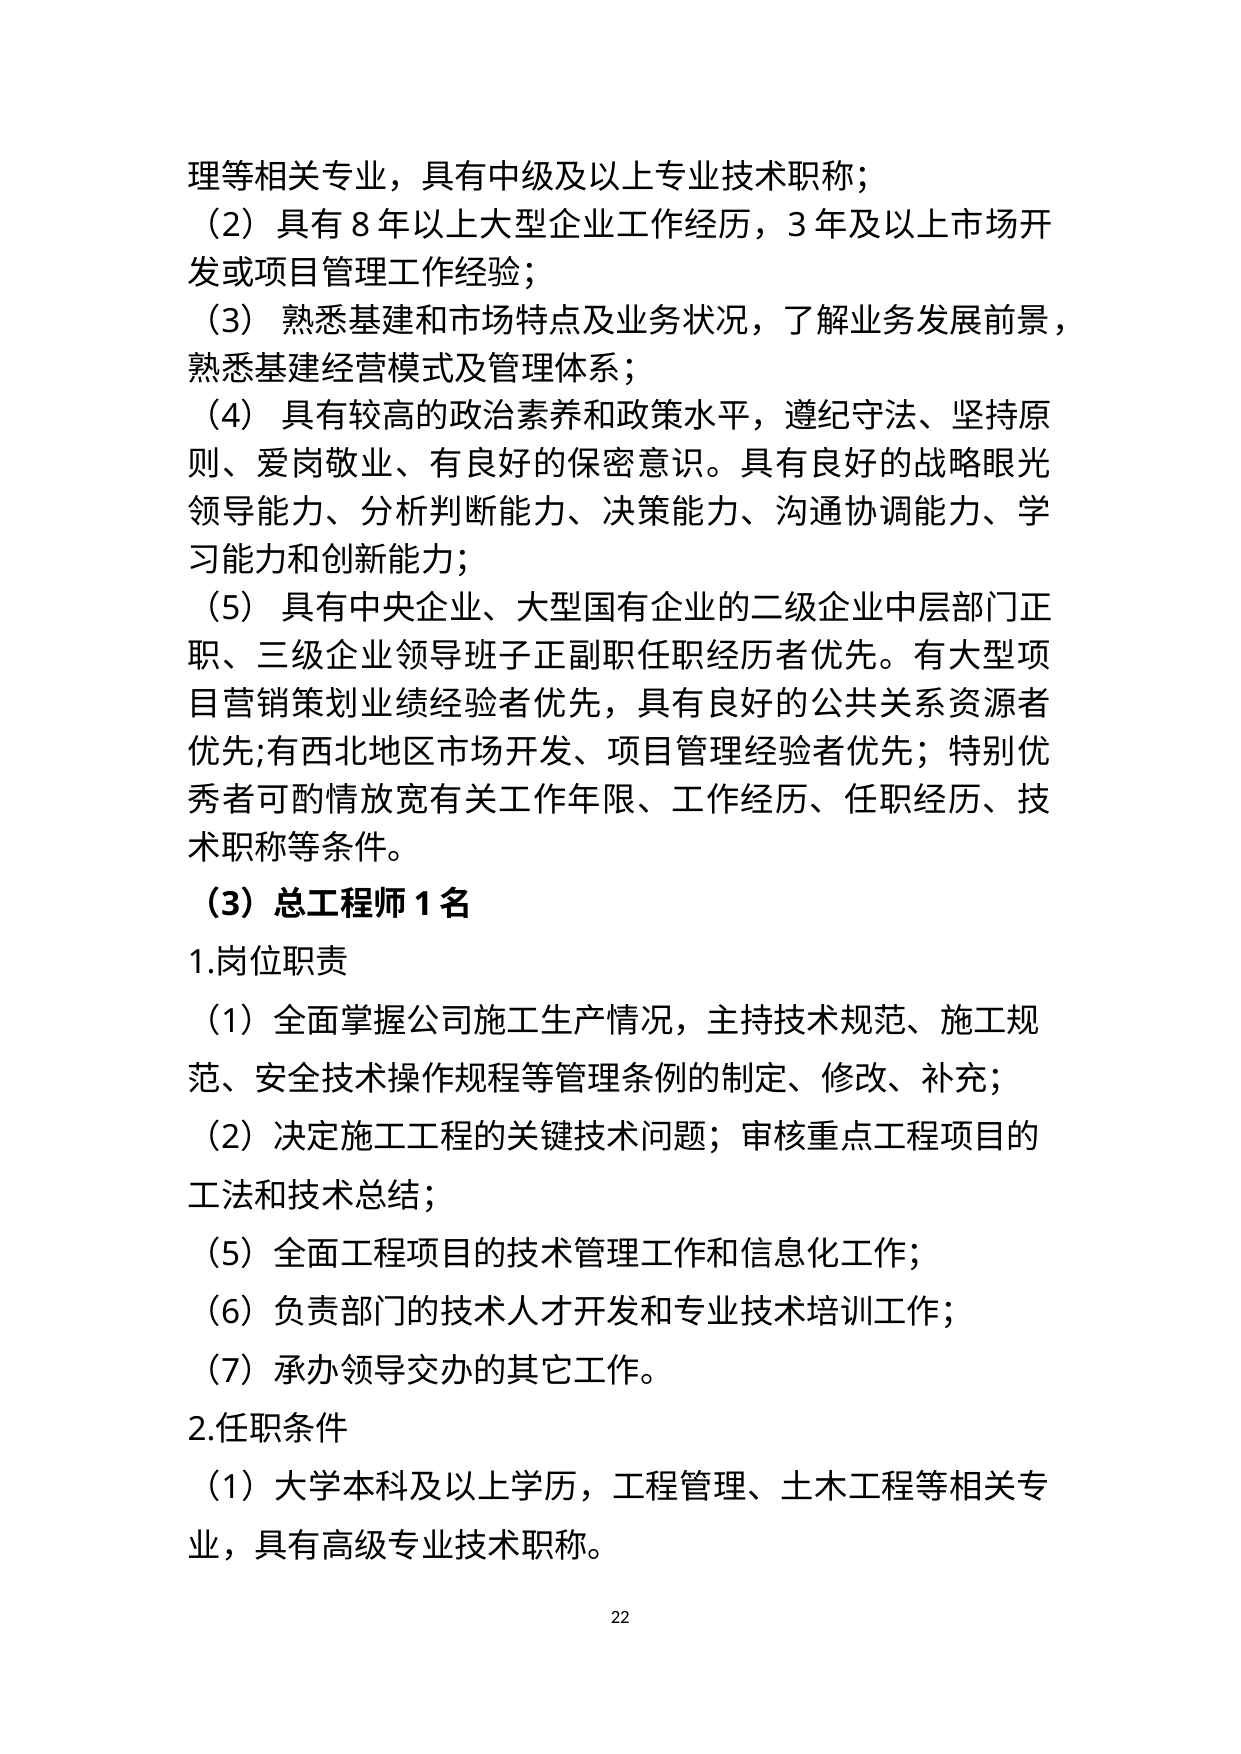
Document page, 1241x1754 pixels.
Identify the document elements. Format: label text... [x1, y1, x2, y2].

text （2）具有8年以上大型企业工作经历，3年及以上市场开发或项目管理工作经验； [187, 198, 1053, 294]
text （3）总工程师1名 [187, 869, 1053, 927]
text （1）全面掌握公司施工生产情况，主持技术规范、施工规范、安全技术操作规程等管理条例的制定、修改、补充； [187, 985, 1053, 1102]
text （3） 熟悉基建和市场特点及业务状况，了解业务发展前景，熟悉基建经营模式及管理体系； [187, 294, 1053, 389]
text （2）决定施工工程的关键技术问题；审核重点工程项目的工法和技术总结； [187, 1102, 1053, 1219]
text （4） 具有较高的政治素养和政策水平，遵纪守法、坚持原则、爱岗敬业、有良好的保密意识。具有良好的战略眼光、领导能力、分析判断能力、决策能力、沟通协调能力、学习能力和创新能力； [187, 389, 1053, 581]
text （5） 具有中央企业、大型国有企业的二级企业中层部门正职、三级企业领导班子正副职任职经历者优先。有大型项目营销策划业绩经验者优先，具有良好的公共关系资源者优先;有西北地区市场开发、项目管理经验者优先；特别优秀者可酌情放宽有关工作年限、工作经历、任职经历、技术职称等条件。 [187, 581, 1053, 869]
text （1）大学本科及以上学历，工程管理、土木工程等相关专业，具有高级专业技术职称。 [187, 1452, 1053, 1569]
text （7）承办领导交办的其它工作。 [187, 1335, 1053, 1394]
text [187, 150, 1053, 198]
text 1.岗位职责 [187, 927, 1053, 985]
text （5）全面工程项目的技术管理工作和信息化工作； [187, 1219, 1053, 1277]
text 2.任职条件 [187, 1394, 1053, 1452]
text （6）负责部门的技术人才开发和专业技术培训工作； [187, 1277, 1053, 1335]
